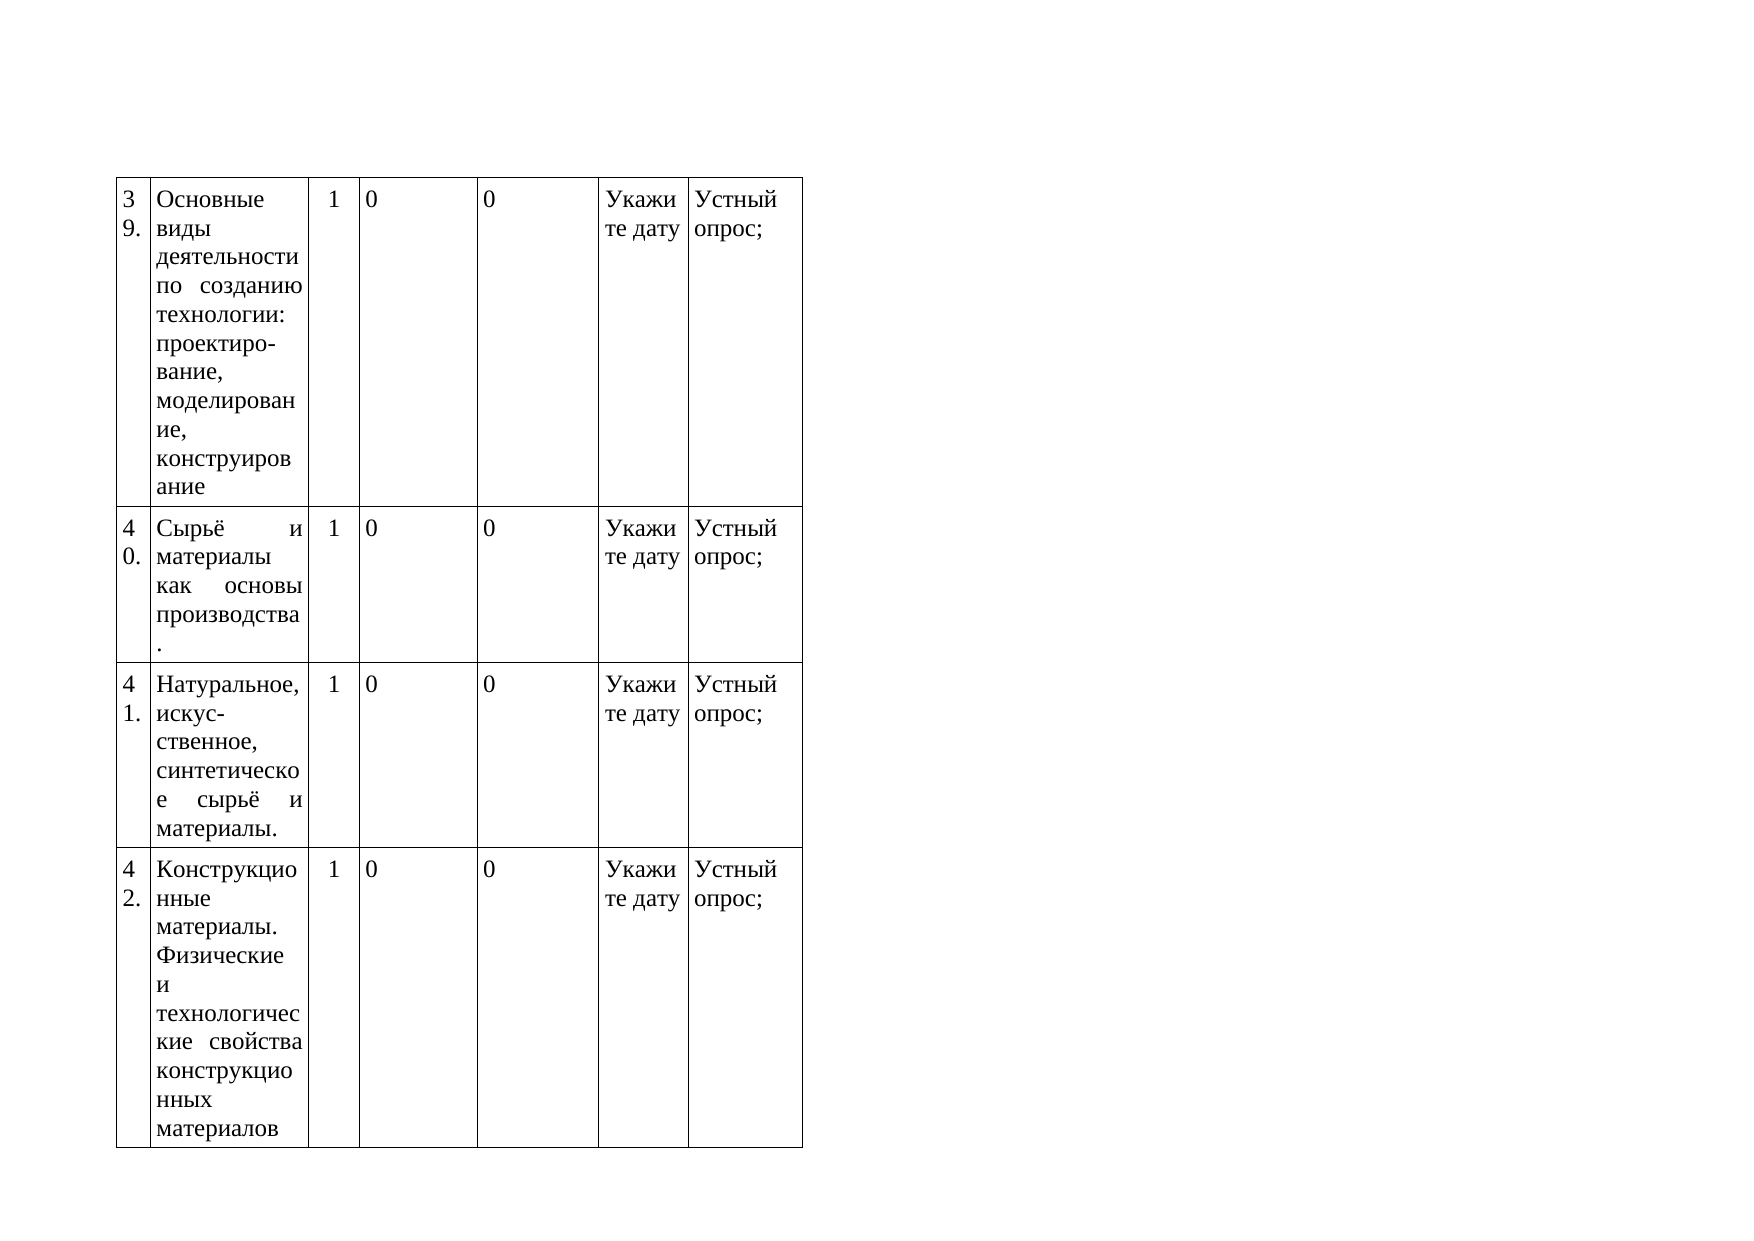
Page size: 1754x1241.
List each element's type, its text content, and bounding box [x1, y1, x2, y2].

table_cell 39. [117, 178, 150, 506]
table_cell 0 [360, 848, 477, 1147]
table_cell 0 [478, 848, 598, 1147]
table_cell Устный опрос; [689, 848, 802, 1147]
table_cell 0 [360, 663, 477, 847]
table_cell Устный опрос; [689, 663, 802, 847]
table_cell Укажите дату [599, 178, 688, 506]
table_cell 0 [478, 178, 598, 506]
table_cell Сырьё и материалы как основы производства. [151, 507, 308, 662]
table_cell Устный опрос; [689, 507, 802, 662]
table_cell 1 [309, 848, 359, 1147]
table_cell 0 [478, 507, 598, 662]
table_cell Укажите дату [599, 507, 688, 662]
table_cell Укажите дату [599, 663, 688, 847]
table_cell 41. [117, 663, 150, 847]
table_cell 40. [117, 507, 150, 662]
table_cell 1 [309, 178, 359, 506]
table_cell 1 [309, 507, 359, 662]
table_cell 42. [117, 848, 150, 1147]
table_cell Укажите дату [599, 848, 688, 1147]
table_cell Конструкционные материалы. Физические и технологические свойства конструкционных материалов [151, 848, 308, 1147]
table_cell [151, 178, 308, 506]
table_cell Натуральное, искусственное, синтетическое сырьё и материалы. [151, 663, 308, 847]
table_cell 0 [360, 178, 477, 506]
table_cell 0 [478, 663, 598, 847]
table_cell Устный опрос; [689, 178, 802, 506]
table_cell 1 [309, 663, 359, 847]
table_cell 0 [360, 507, 477, 662]
